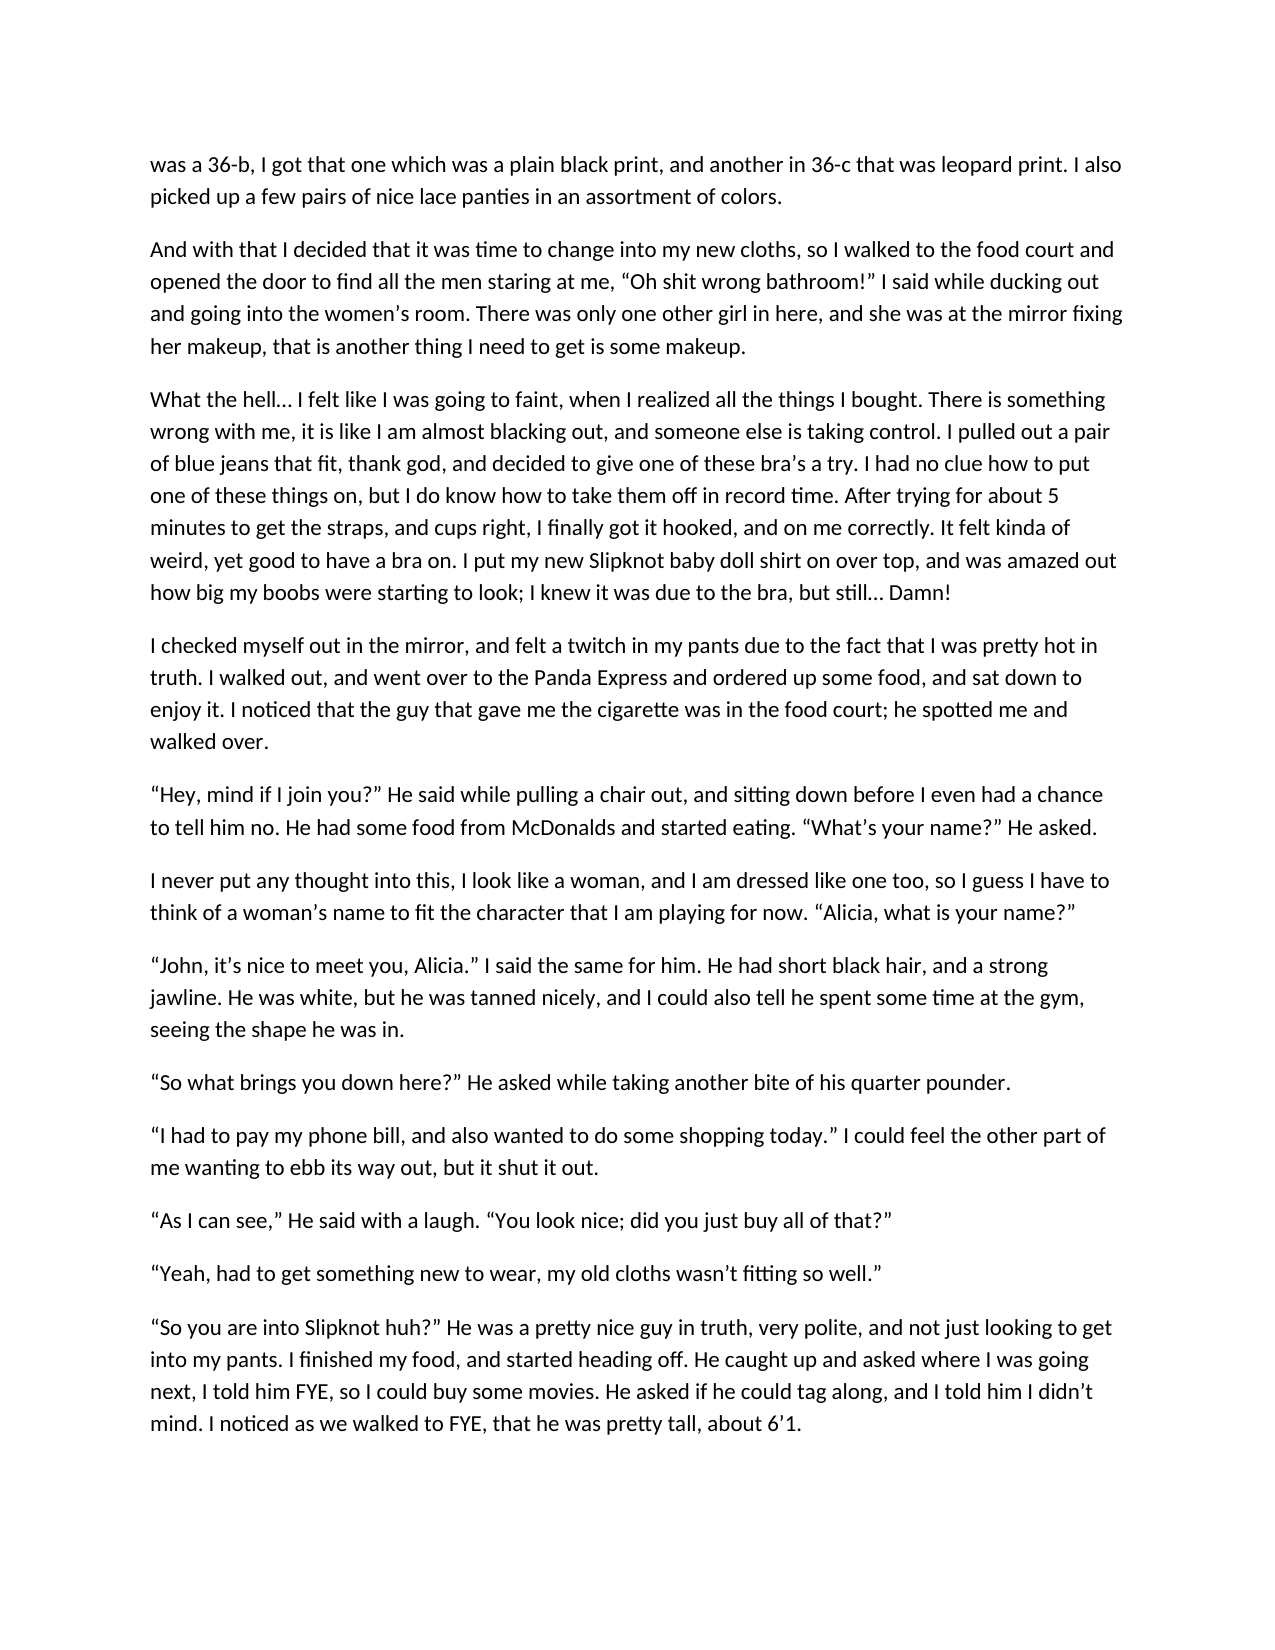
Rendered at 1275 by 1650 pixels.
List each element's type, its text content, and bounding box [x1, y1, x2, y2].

text What the hell… I felt like I was going to faint, when I realized all the things I bought. There is something wrong with me, it is like I am almost blacking out, and someone else is taking control. I pulled out a pair of blue jeans that fit, thank god, and decided to give one of these bra’s a try. I had no clue how to put one of these things on, but I do know how to take them off in record time. After trying for about 5 minutes to get the straps, and cups right, I finally got it hooked, and on me correctly. It felt kinda of weird, yet good to have a bra on. I put my new Slipknot baby doll shirt on over top, and was amazed out how big my boobs were starting to look; I knew it was due to the bra, but still… Damn! [150, 385, 1125, 606]
text I checked myself out in the mirror, and felt a twitch in my pants due to the fact that I was pretty hot in truth. I walked out, and went over to the Panda Express and ordered up some food, and sat down to enjoy it. I noticed that the guy that gave me the cigarette was in the food court; he spotted me and walked over. [150, 631, 1125, 756]
text “Yeah, had to get something new to wear, my old cloths wasn’t fitting so well.” [150, 1259, 1125, 1288]
text And with that I decided that it was time to change into my new cloths, so I walked to the food court and opened the door to find all the men staring at me, “Oh shit wrong bathroom!” I said while ducking out and going into the women’s room. There was only one other girl in here, and she was at the mirror fixing her makeup, that is another thing I need to get is some makeup. [150, 235, 1125, 360]
text “I had to pay my phone bill, and also wanted to do some shopping today.” I could feel the other part of me wanting to ebb its way out, but it shut it out. [150, 1121, 1125, 1182]
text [150, 150, 1125, 210]
text “As I can see,” He said with a laugh. “You look nice; did you just buy all of that?” [150, 1207, 1125, 1234]
text I never put any thought into this, I look like a woman, and I am dressed like one too, so I guess I have to think of a woman’s name to fit the character that I am playing for now. “Alicia, what is your name?” [150, 866, 1125, 926]
text “So what brings you down here?” He asked while taking another bite of his quarter pounder. [150, 1068, 1125, 1096]
text “John, it’s nice to meet you, Alicia.” I said the same for him. He had short black hair, and a strong jawline. He was white, but he was tanned nicely, and I could also tell he spent some time at the gym, seeing the shape he was in. [150, 951, 1125, 1043]
text “Hey, mind if I join you?” He said while pulling a chair out, and sitting down before I even had a chance to tell him no. He had some food from McDonalds and started eating. “What’s your name?” He asked. [150, 781, 1125, 841]
text “So you are into Slipknot huh?” He was a pretty nice guy in truth, very polite, and not just looking to get into my pants. I finished my food, and started heading off. He caught up and asked where I was going next, I told him FYE, so I could buy some movies. He asked if he could tag along, and I told him I didn’t mind. I noticed as we walked to FYE, that he was pretty tall, about 6’1. [150, 1313, 1125, 1437]
